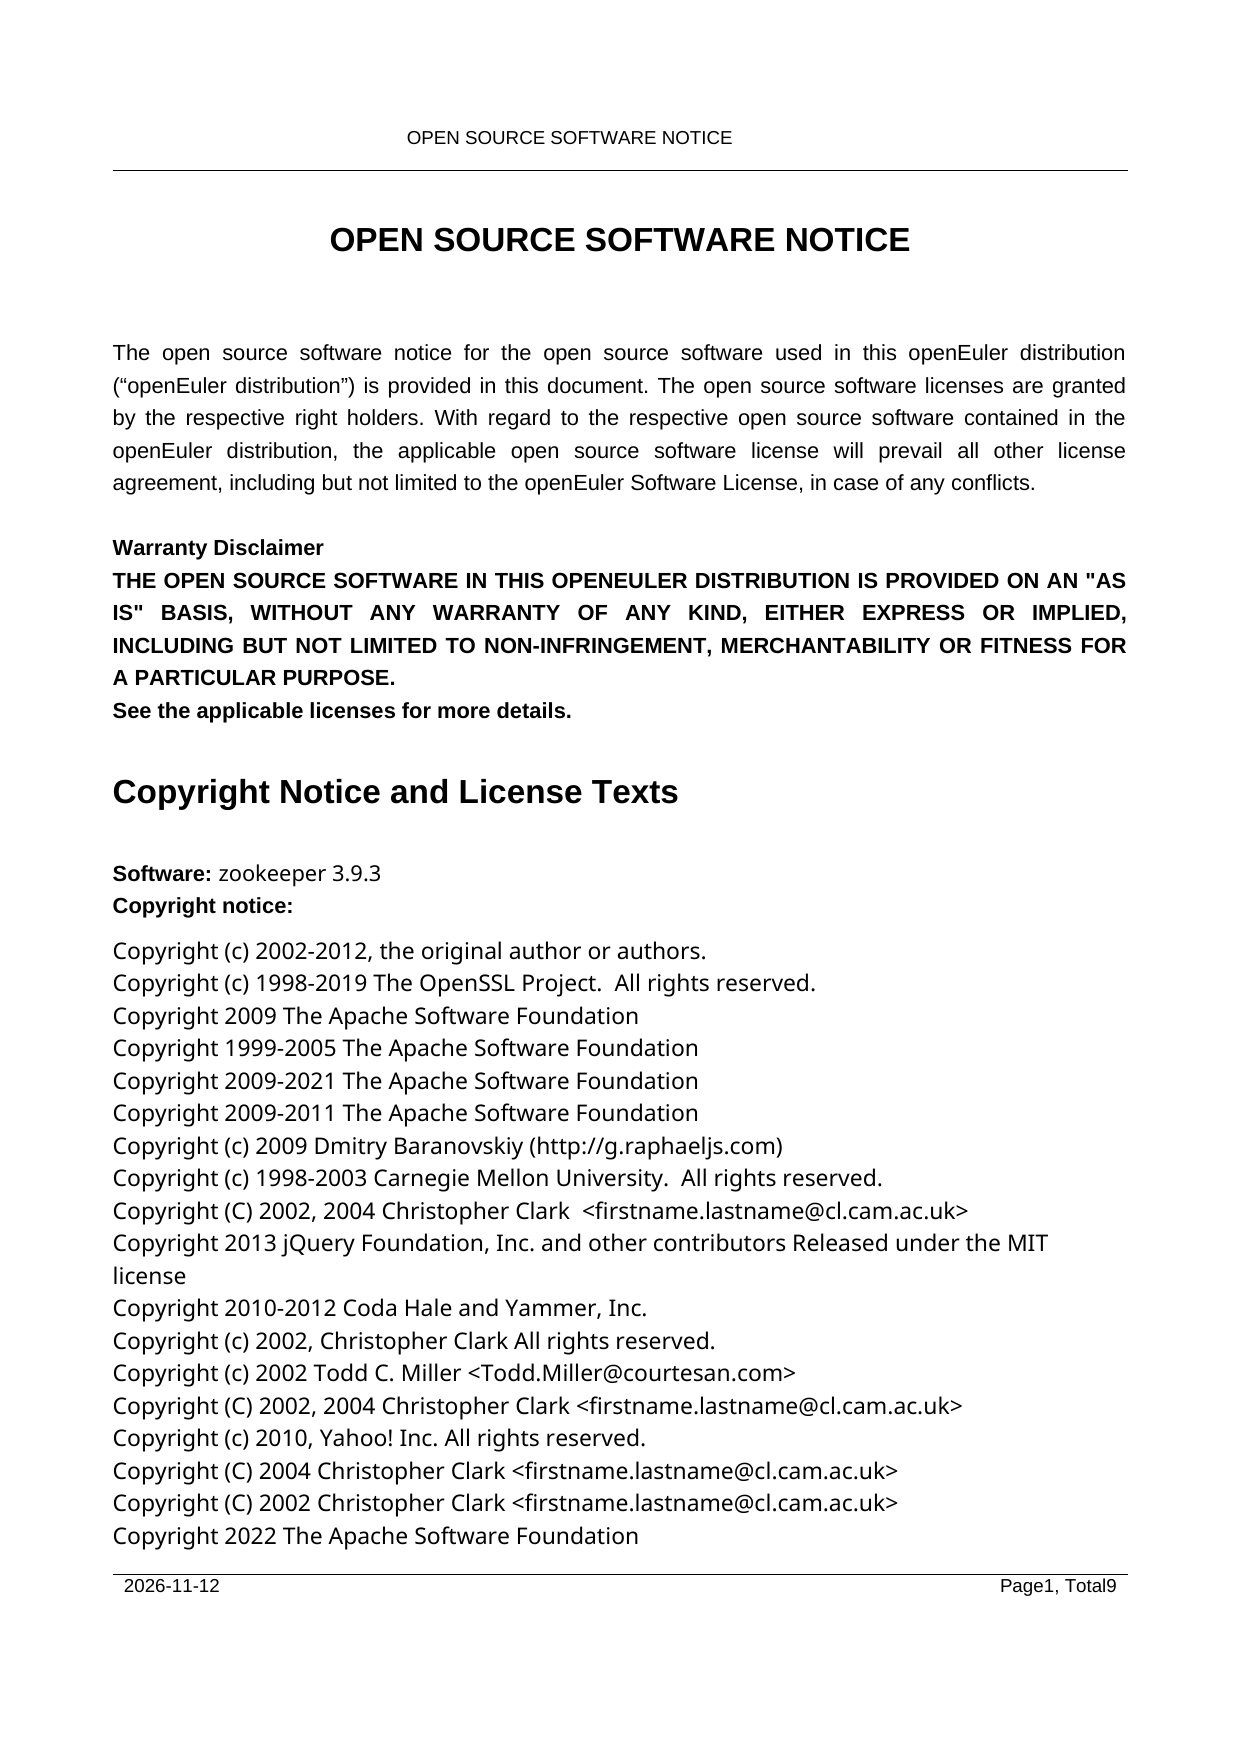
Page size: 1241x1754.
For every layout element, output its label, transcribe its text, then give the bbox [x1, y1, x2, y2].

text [112, 934, 1128, 1551]
text Copyright notice: [112, 889, 1128, 921]
title Software: zookeeper 3.9.3 [112, 856, 1128, 889]
text Copyright Notice and License Texts [112, 759, 1128, 824]
text THE OPEN SOURCE SOFTWARE IN THIS OPENEULER DISTRIBUTION IS PROVIDED ON AN "AS IS" BASIS, WITHOUT ANY WARRANTY OF ANY KIND, EITHER EXPRESS OR IMPLIED, INCLUDING BUT NOT LIMITED TO NON-INFRINGEMENT, MERCHANTABILITY OR FITNESS FOR A PARTICULAR PURPOSE. See the applicable licenses for more details. [112, 564, 1128, 726]
text The open source software notice for the open source software used in this openEuler distribution (“openEuler distribution”) is provided in this document. The open source software licenses are granted by the respective right holders. With regard to the respective open source software contained in the openEuler distribution, the applicable open source software license will prevail all other license agreement, including but not limited to the openEuler Software License, in case of any conflicts. [112, 336, 1128, 499]
text Warranty Disclaimer [112, 531, 1128, 564]
text OPEN SOURCE SOFTWARE NOTICE [112, 206, 1128, 271]
